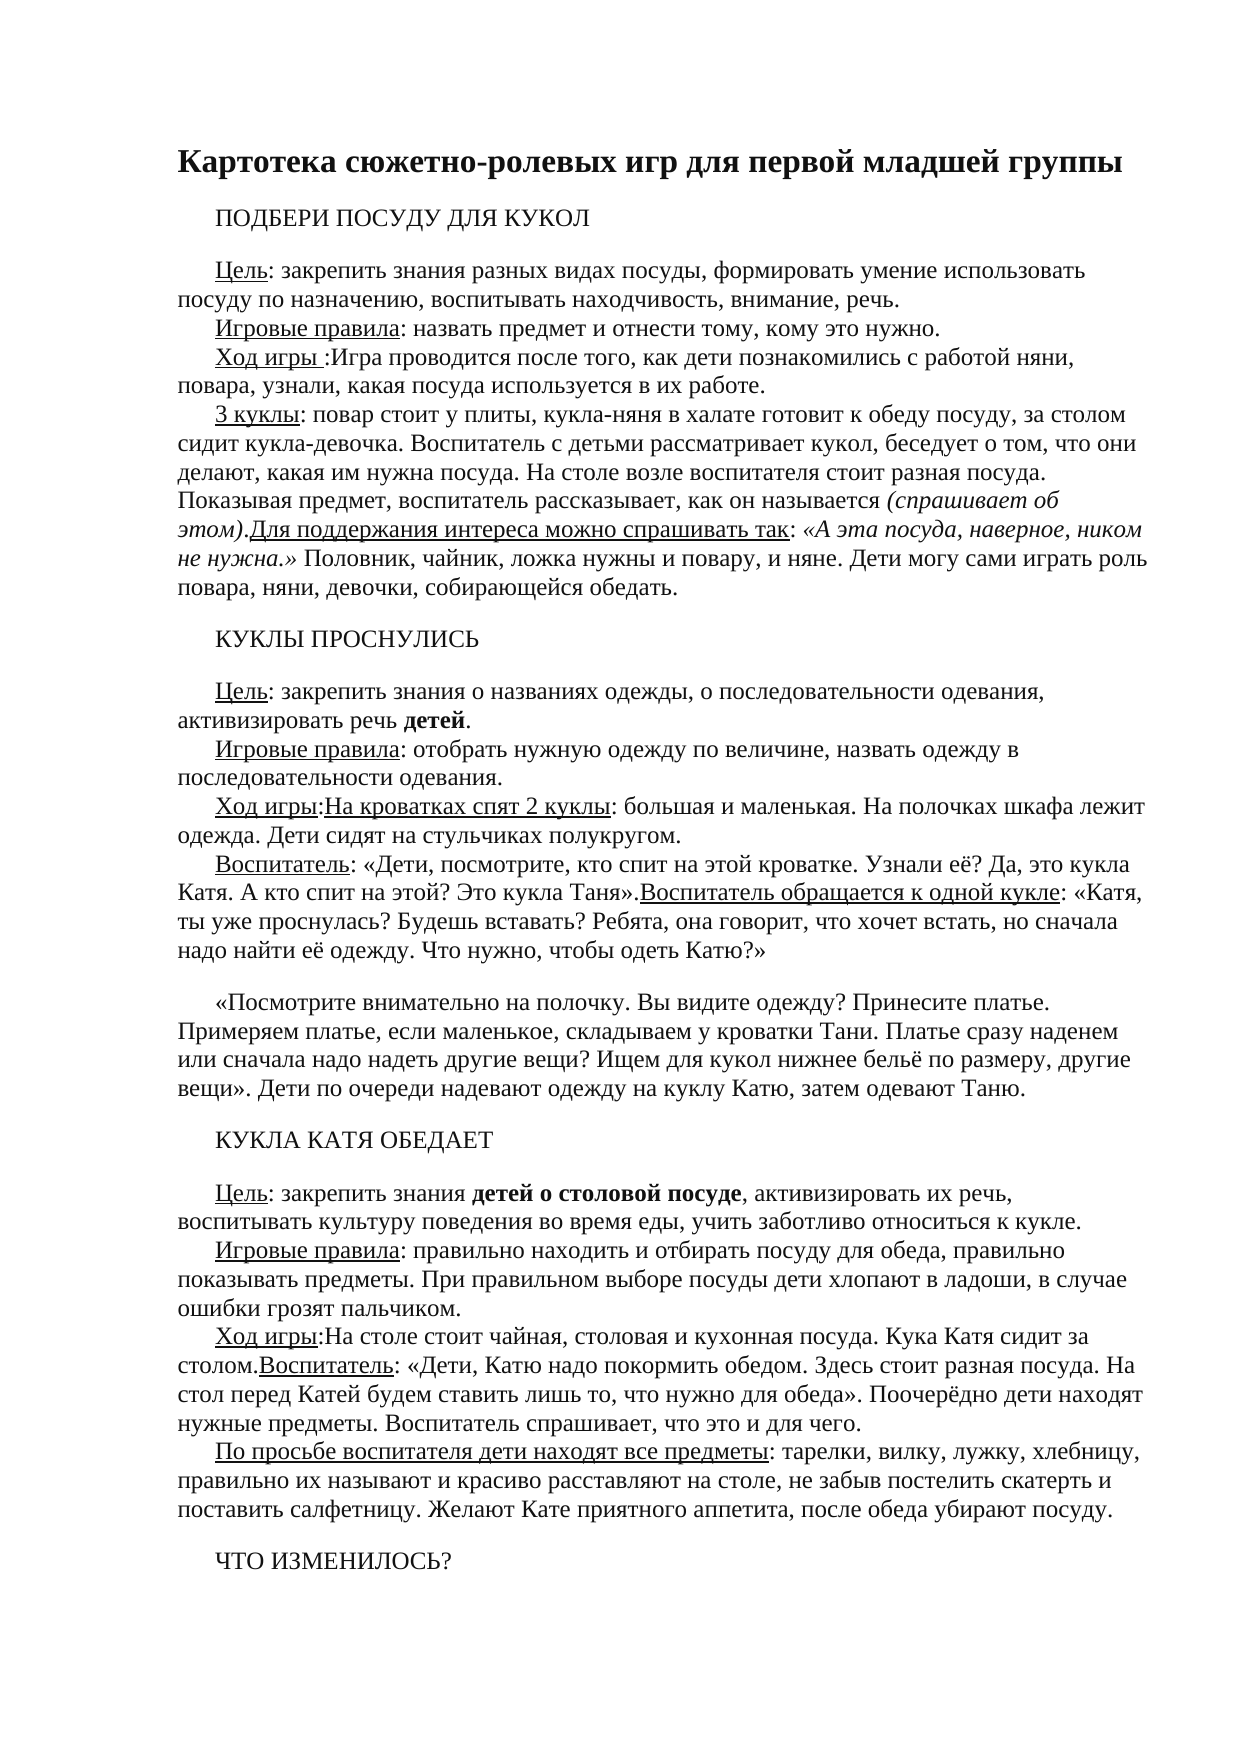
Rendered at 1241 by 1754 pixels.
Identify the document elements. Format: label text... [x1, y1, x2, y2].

text «Посмотрите внимательно на полочку. Вы видите одежду? Принесите платье. Примеряем платье, если маленькое, складываем у кроватки Тани. Платье сразу наденем или сначала надо надеть другие вещи? Ищем для кукол нижнее бельё по размеру, другие вещи». Дети по очереди надевают одежду на куклу Катю, затем одевают Таню. [177, 987, 1152, 1102]
text По просьбе воспитателя дети находят все предметы: тарелки, вилку, лужку, хлебницу, правильно их называют и красиво расставляют на столе, не забыв постелить скатерть и поставить салфетницу. Желают Кате приятного аппетита, после обеда убирают посуду. [177, 1436, 1152, 1523]
text Ход игры:На столе стоит чайная, столовая и кухонная посуда. Кука Катя сидит за столом.Воспитатель: «Дети, Катю надо покормить обедом. Здесь стоит разная посуда. На стол перед Катей будем ставить лишь то, что нужно для обеда». Поочерёдно дети находят нужные предметы. Воспитатель спрашивает, что это и для чего. [177, 1321, 1152, 1436]
text Цель: закрепить знания о названиях одежды, о последовательности одевания, активизировать речь детей. [177, 676, 1152, 734]
text Цель: закрепить знания детей о столовой посуде, активизировать их речь, воспитывать культуру поведения во время еды, учить заботливо относиться к кукле. [177, 1178, 1152, 1235]
text Ход игры :Игра проводится после того, как дети познакомились с работой няни, повара, узнали, какая посуда используется в их работе. [177, 342, 1152, 399]
text КУКЛА КАТЯ ОБЕДАЕТ [177, 1126, 1152, 1154]
text Игровые правила: назвать предмет и отнести тому, кому это нужно. [177, 313, 1152, 342]
text Ход игры:На кроватках спят 2 куклы: большая и маленькая. На полочках шкафа лежит одежда. Дети сидят на стульчиках полукругом. [177, 791, 1152, 849]
text Игровые правила: правильно находить и отбирать посуду для обеда, правильно показывать предметы. При правильном выборе посуды дети хлопают в ладоши, в случае ошибки грозят пальчиком. [177, 1235, 1152, 1321]
text ПОДБЕРИ ПОСУДУ ДЛЯ КУКОЛ [177, 203, 1152, 232]
text Игровые правила: отобрать нужную одежду по величине, назвать одежду в последовательности одевания. [177, 734, 1152, 791]
text Картотека сюжетно-ролевых игр для первой младшей группы [177, 142, 1152, 180]
text Воспитатель: «Дети, посмотрите, кто спит на этой кроватке. Узнали её? Да, это кукла Катя. А кто спит на этой? Это кукла Таня».Воспитатель обращается к одной кукле: «Катя, ты уже проснулась? Будешь вставать? Ребята, она говорит, что хочет встать, но сначала надо найти её одежду. Что нужно, чтобы одеть Катю?» [177, 849, 1152, 964]
text КУКЛЫ ПРОСНУЛИСЬ [177, 624, 1152, 653]
text 3 куклы: повар стоит у плиты, кукла-няня в халате готовит к обеду посуду, за столом сидит кукла-девочка. Воспитатель с детьми рассматривает кукол, беседует о том, что они делают, какая им нужна посуда. На столе возле воспитателя стоит разная посуда. Показывая предмет, воспитатель рассказывает, как он называется (спрашивает об этом).Для поддержания интереса можно спрашивать так: «А эта посуда, наверное, ником не нужна.» Половник, чайник, ложка нужны и повару, и няне. Дети могу сами играть роль повара, няни, девочки, собирающейся обедать. [177, 399, 1152, 601]
text ЧТО ИЗМЕНИЛОСЬ? [177, 1546, 1152, 1575]
text Цель: закрепить знания разных видах посуды, формировать умение использовать посуду по назначению, воспитывать находчивость, внимание, речь. [177, 256, 1152, 313]
